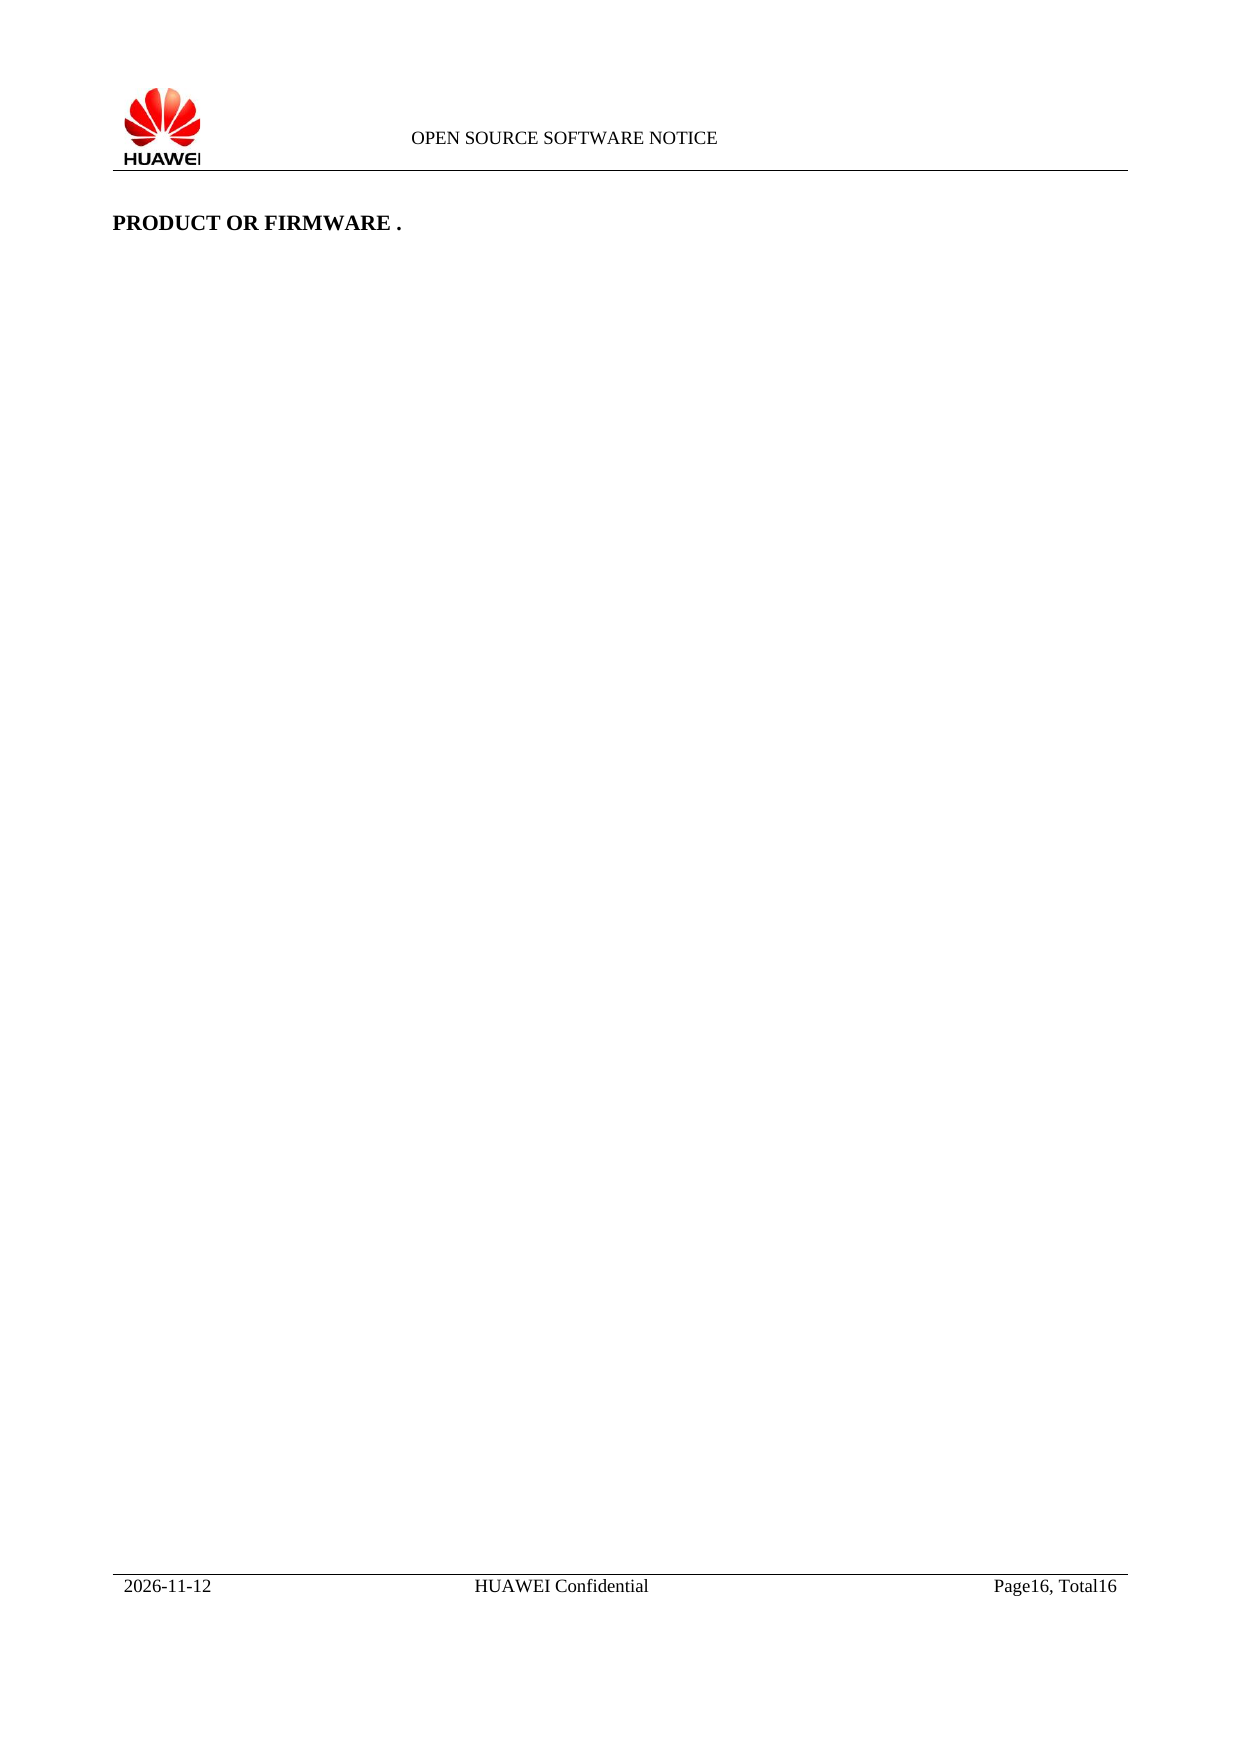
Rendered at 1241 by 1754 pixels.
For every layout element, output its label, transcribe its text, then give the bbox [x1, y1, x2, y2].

picture [124, 88, 201, 165]
text This offer is valid for three years from the moment we distributed the product or firmware . [112, 206, 1128, 239]
